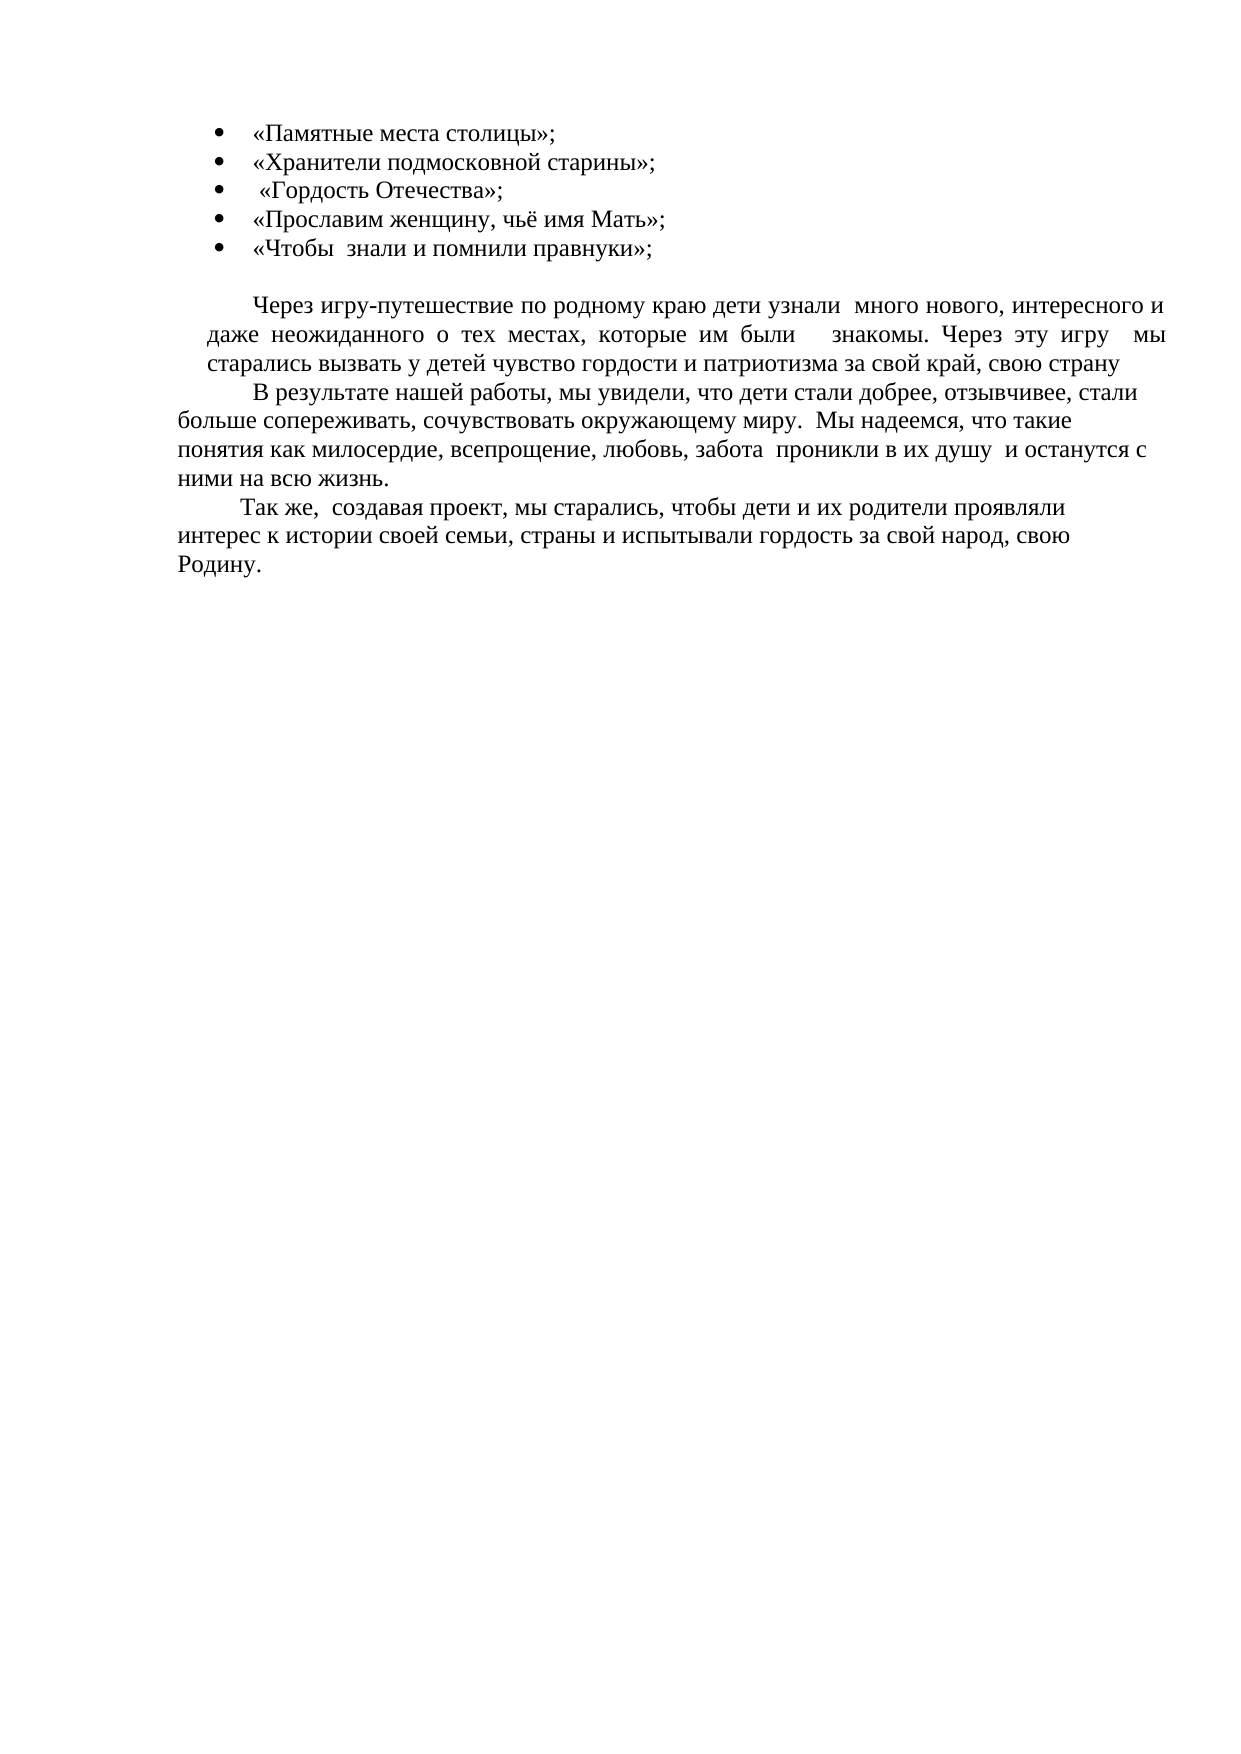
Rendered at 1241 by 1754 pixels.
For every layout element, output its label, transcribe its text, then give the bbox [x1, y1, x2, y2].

text Так же, создавая проект, мы старались, чтобы дети и их родители проявляли интерес к истории своей семьи, страны и испытывали гордость за свой народ, свою Родину. [177, 492, 1152, 578]
text Через игру-путешествие по родному краю дети узнали много нового, интересного и даже неожиданного о тех местах, которые им были знакомы. Через эту игру мы старались вызвать у детей чувство гордости и патриотизма за свой край, свою страну [177, 291, 1167, 377]
list «Прославим женщину, чьё имя Мать»; [215, 204, 1167, 233]
list «Гордость Отечества»; [215, 176, 1167, 204]
list «Памятные места столицы»; [215, 118, 1167, 147]
text В результате нашей работы, мы увидели, что дети стали добрее, отзывчивее, стали больше сопереживать, сочувствовать окружающему миру. Мы надеемся, что такие понятия как милосердие, всепрощение, любовь, забота проникли в их душу и останутся с ними на всю жизнь. [177, 377, 1152, 492]
list «Чтобы знали и помнили правнуки»; [215, 233, 1167, 262]
list «Хранители подмосковной старины»; [215, 147, 1167, 176]
